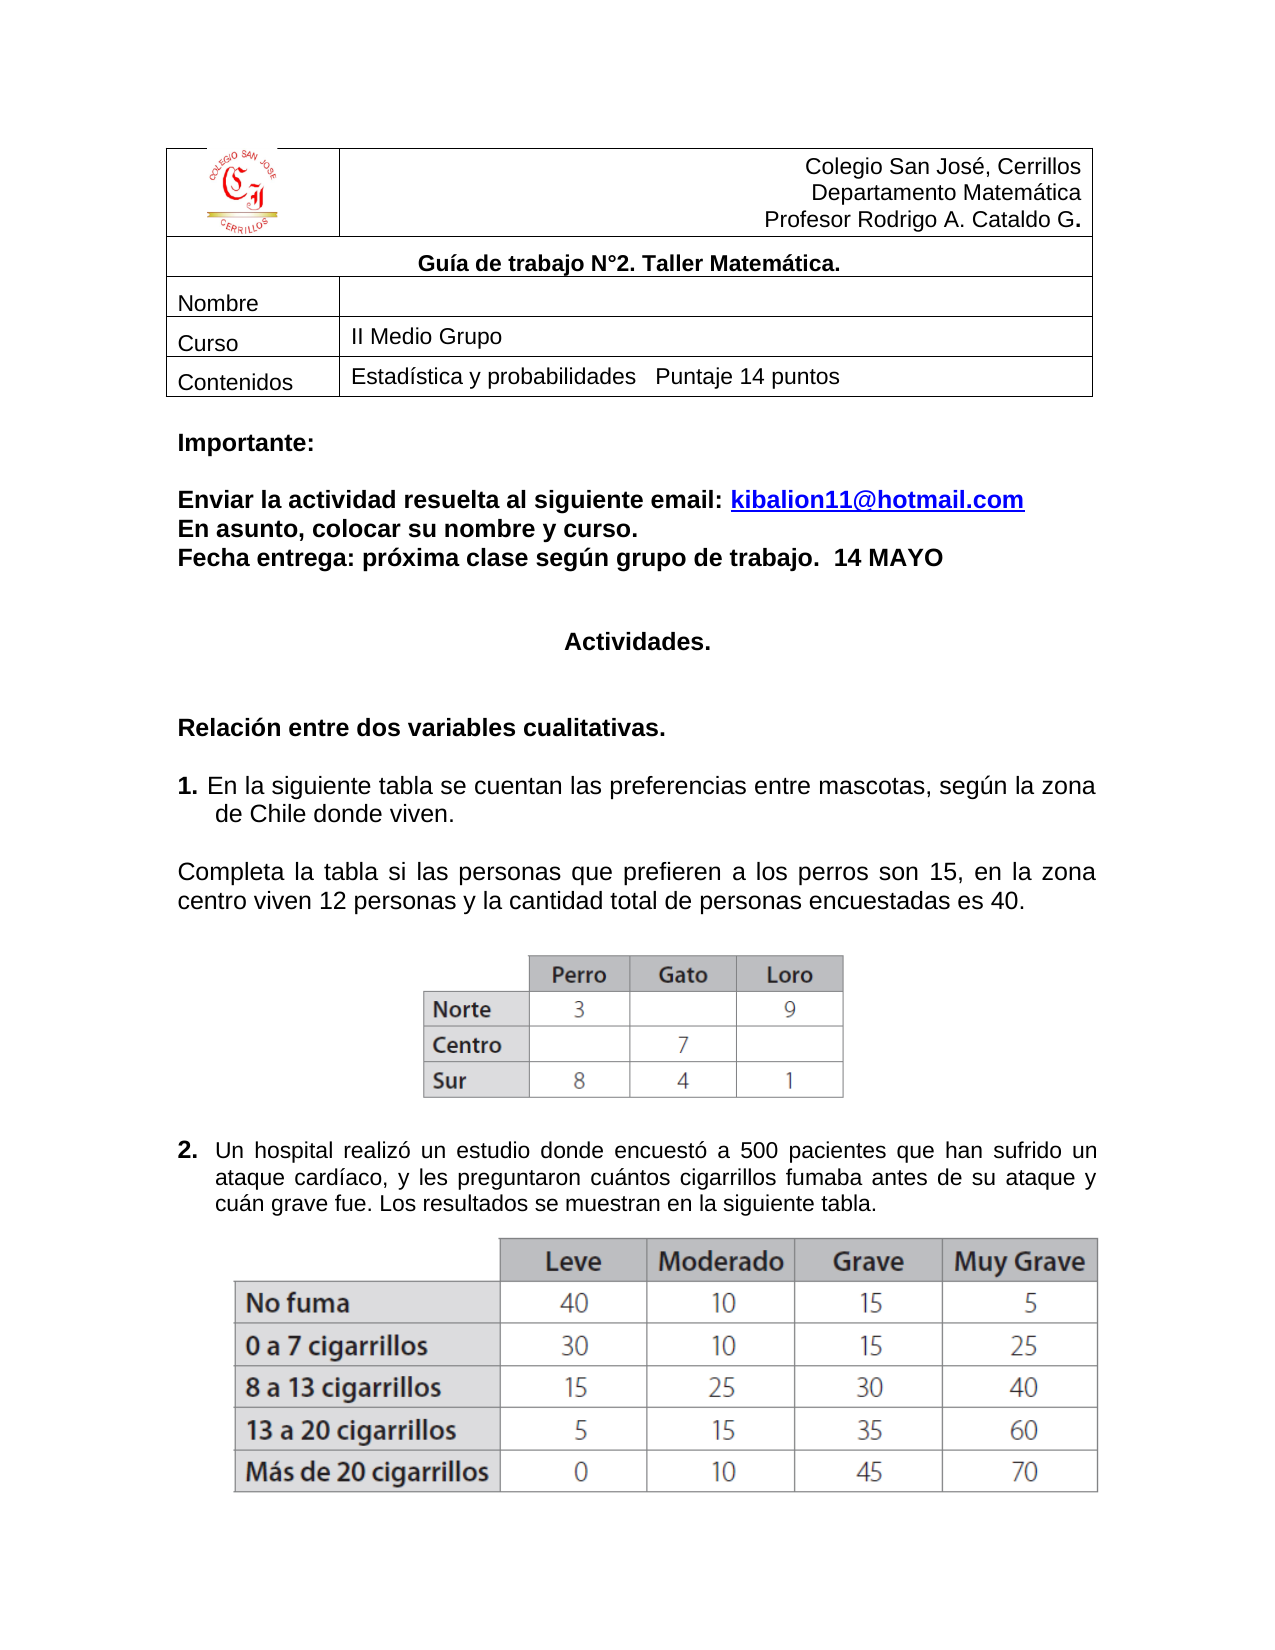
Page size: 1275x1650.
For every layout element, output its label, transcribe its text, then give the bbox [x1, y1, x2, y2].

text Enviar la actividad resuelta al siguiente email: kibalion11@hotmail.com [177, 486, 1098, 514]
picture [214, 1216, 1119, 1501]
list Un hospital realizó un estudio donde encuestó a 500 pacientes que han sufrido un ataque cardíaco, y les preguntaron cuántos cigarrillos fumaba antes de su ataque y cuán grave fue. Los resultados se muestran en la siguiente tabla. [177, 1135, 1098, 1217]
table_cell Guía de trabajo N°2. Taller Matemática. [167, 237, 1092, 276]
text Actividades. [177, 627, 1098, 656]
table_cell II Medio Grupo [340, 317, 1092, 356]
picture [405, 940, 870, 1109]
table_header [167, 149, 339, 236]
text Fecha entrega: próxima clase según grupo de trabajo. 14 MAYO [177, 543, 1098, 572]
picture [205, 148, 277, 233]
text Completa la tabla si las personas que prefieren a los perros son 15, en la zona centro viven 12 personas y la cantidad total de personas encuestadas es 40. [177, 857, 1098, 914]
text Importante: [177, 428, 1098, 457]
text Relación entre dos variables cualitativas. [177, 713, 1098, 742]
table_cell Contenidos [167, 357, 339, 396]
list En la siguiente tabla se cuentan las preferencias entre mascotas, según la zona de Chile donde viven. [177, 771, 1098, 828]
table_cell Curso [167, 317, 339, 356]
table_cell [340, 277, 1092, 316]
text En asunto, colocar su nombre y curso. [177, 514, 1098, 543]
table_cell Nombre [167, 277, 339, 316]
table_cell Estadística y probabilidades Puntaje 14 puntos [340, 357, 1092, 396]
table_header Colegio San José, Cerrillos Departamento Matemática Profesor Rodrigo A. Cataldo G. [340, 149, 1092, 236]
